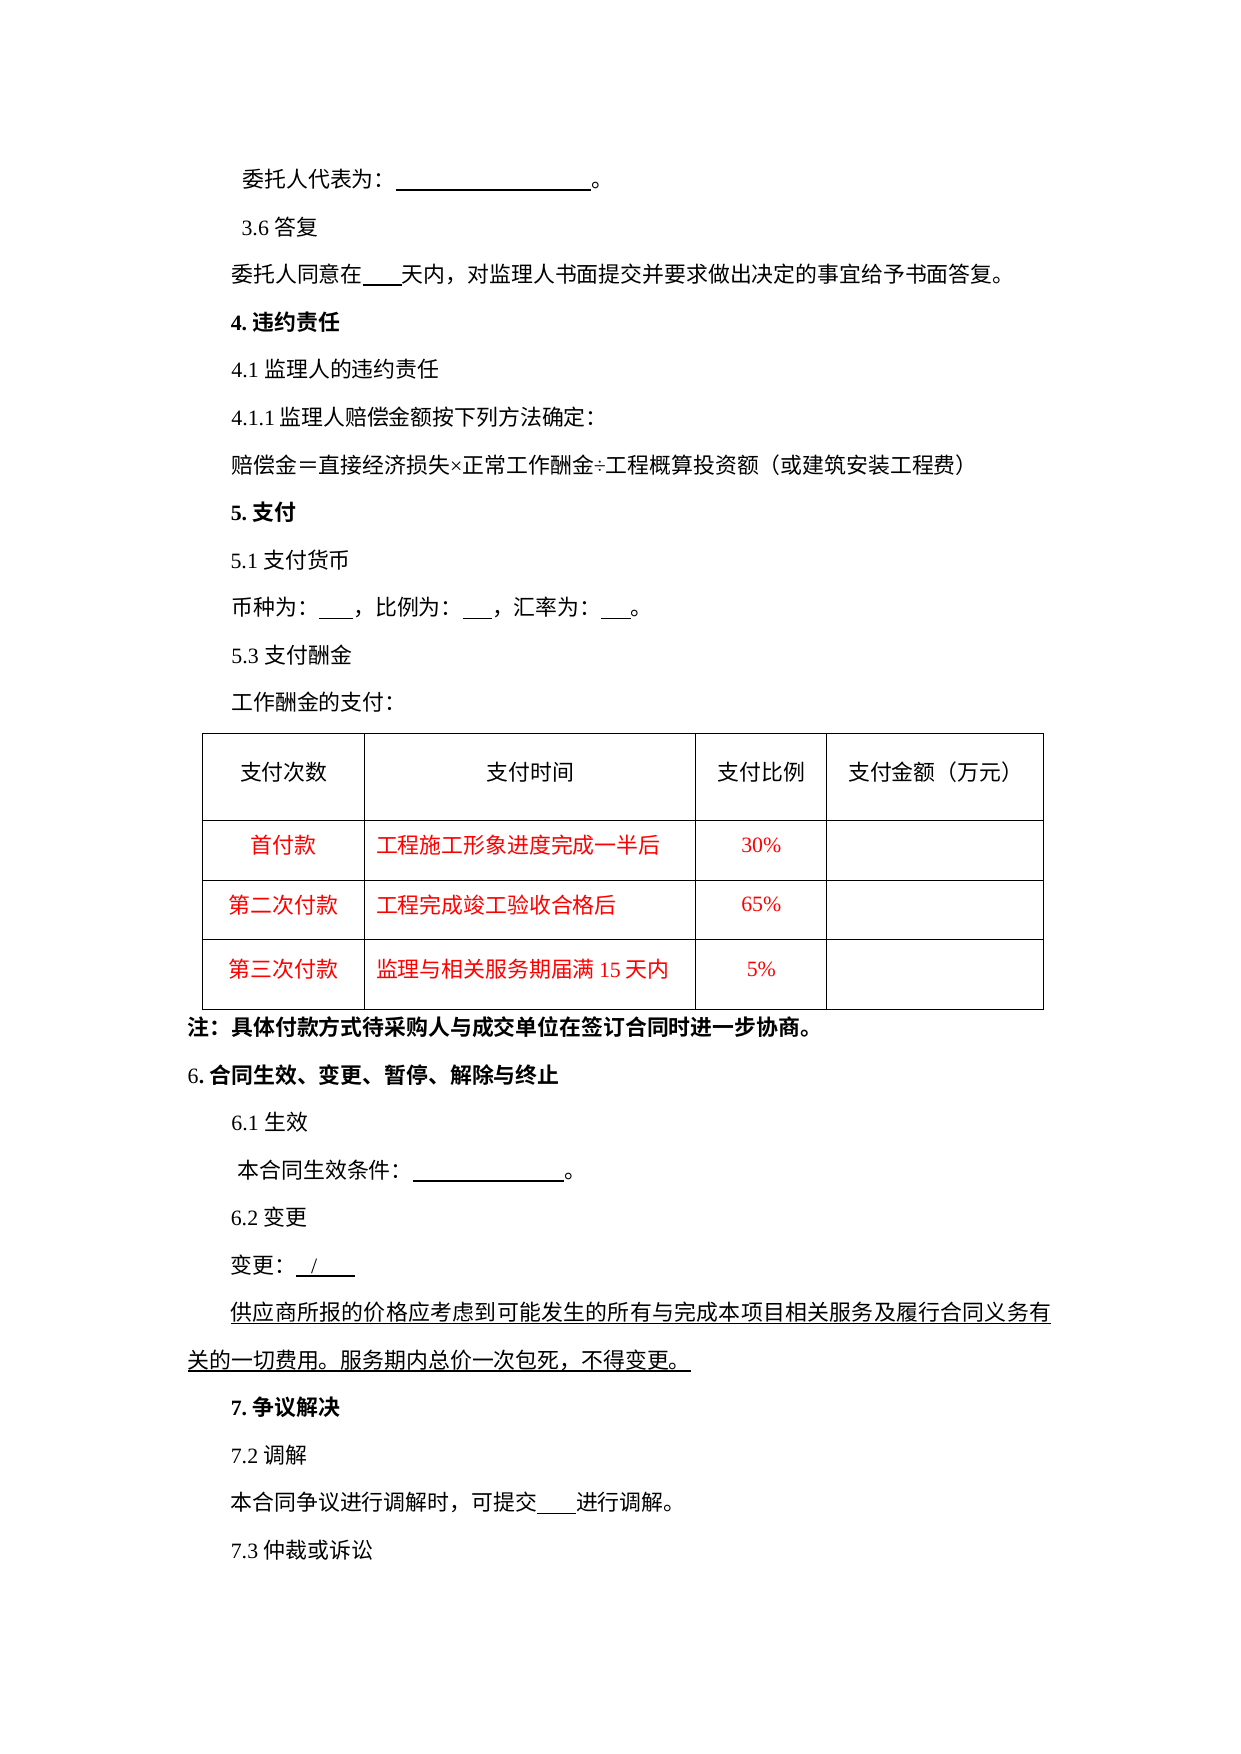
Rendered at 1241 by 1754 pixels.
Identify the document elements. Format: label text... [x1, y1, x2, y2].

text 本合同生效条件： 。 [187, 1153, 1053, 1184]
table_cell 工程施工形象进度完成一半后 [365, 821, 695, 880]
text 4.1 监理人的违约责任 [187, 352, 1053, 384]
table_header 支付次数 [203, 734, 364, 820]
table_cell 5% [696, 940, 826, 1009]
text 7.2 调解 [187, 1438, 1053, 1469]
table_cell 监理与相关服务期届满15天内 [365, 940, 695, 1009]
table_cell [827, 940, 1043, 1009]
text 本合同争议进行调解时，可提交 进行调解。 [187, 1485, 1053, 1517]
text 4.1.1监理人赔偿金额按下列方法确定： [187, 400, 1053, 432]
table_cell [827, 821, 1043, 880]
table_cell 65% [696, 881, 826, 939]
text 变更： / [187, 1248, 1053, 1279]
text 委托人代表为： 。 [187, 162, 1053, 194]
text 供应商所报的价格应考虑到可能发生的所有与完成本项目相关服务及履行合同义务有关的一切费用。服务期内总价一次包死，不得变更。 [187, 1295, 1053, 1374]
text 5. 支付 [187, 495, 1053, 527]
table_header 支付金额（万元） [827, 734, 1043, 820]
table_header 支付比例 [696, 734, 826, 820]
table_cell 第三次付款 [203, 940, 364, 1009]
text 3.6 答复 [187, 209, 1053, 241]
text 5.1 支付货币 [187, 543, 1053, 574]
table_cell 30% [696, 821, 826, 880]
text 委托人同意在 天内，对监理人书面提交并要求做出决定的事宜给予书面答复。 [187, 257, 1053, 289]
text 4. 违约责任 [187, 304, 1053, 336]
table_cell 第二次付款 [203, 881, 364, 939]
text 6. 合同生效、变更、暂停、解除与终止 [187, 1058, 1053, 1089]
table_cell 首付款 [203, 821, 364, 880]
text 工作酬金的支付： [187, 685, 1053, 717]
text 7. 争议解决 [187, 1390, 1053, 1422]
text 6.1 生效 [187, 1105, 1053, 1137]
table_header 支付时间 [365, 734, 695, 820]
text 7.3 仲裁或诉讼 [187, 1533, 1053, 1564]
text 注：具体付款方式待采购人与成交单位在签订合同时进一步协商。 [187, 1010, 1053, 1042]
text 币种为： ，比例为： ，汇率为： 。 [187, 590, 1053, 622]
table_cell 工程完成竣工验收合格后 [365, 881, 695, 939]
text 6.2 变更 [187, 1200, 1053, 1232]
text 5.3 支付酬金 [187, 638, 1053, 669]
table_cell [827, 881, 1043, 939]
text 赔偿金＝直接经济损失×正常工作酬金÷工程概算投资额（或建筑安装工程费） [187, 448, 1053, 479]
